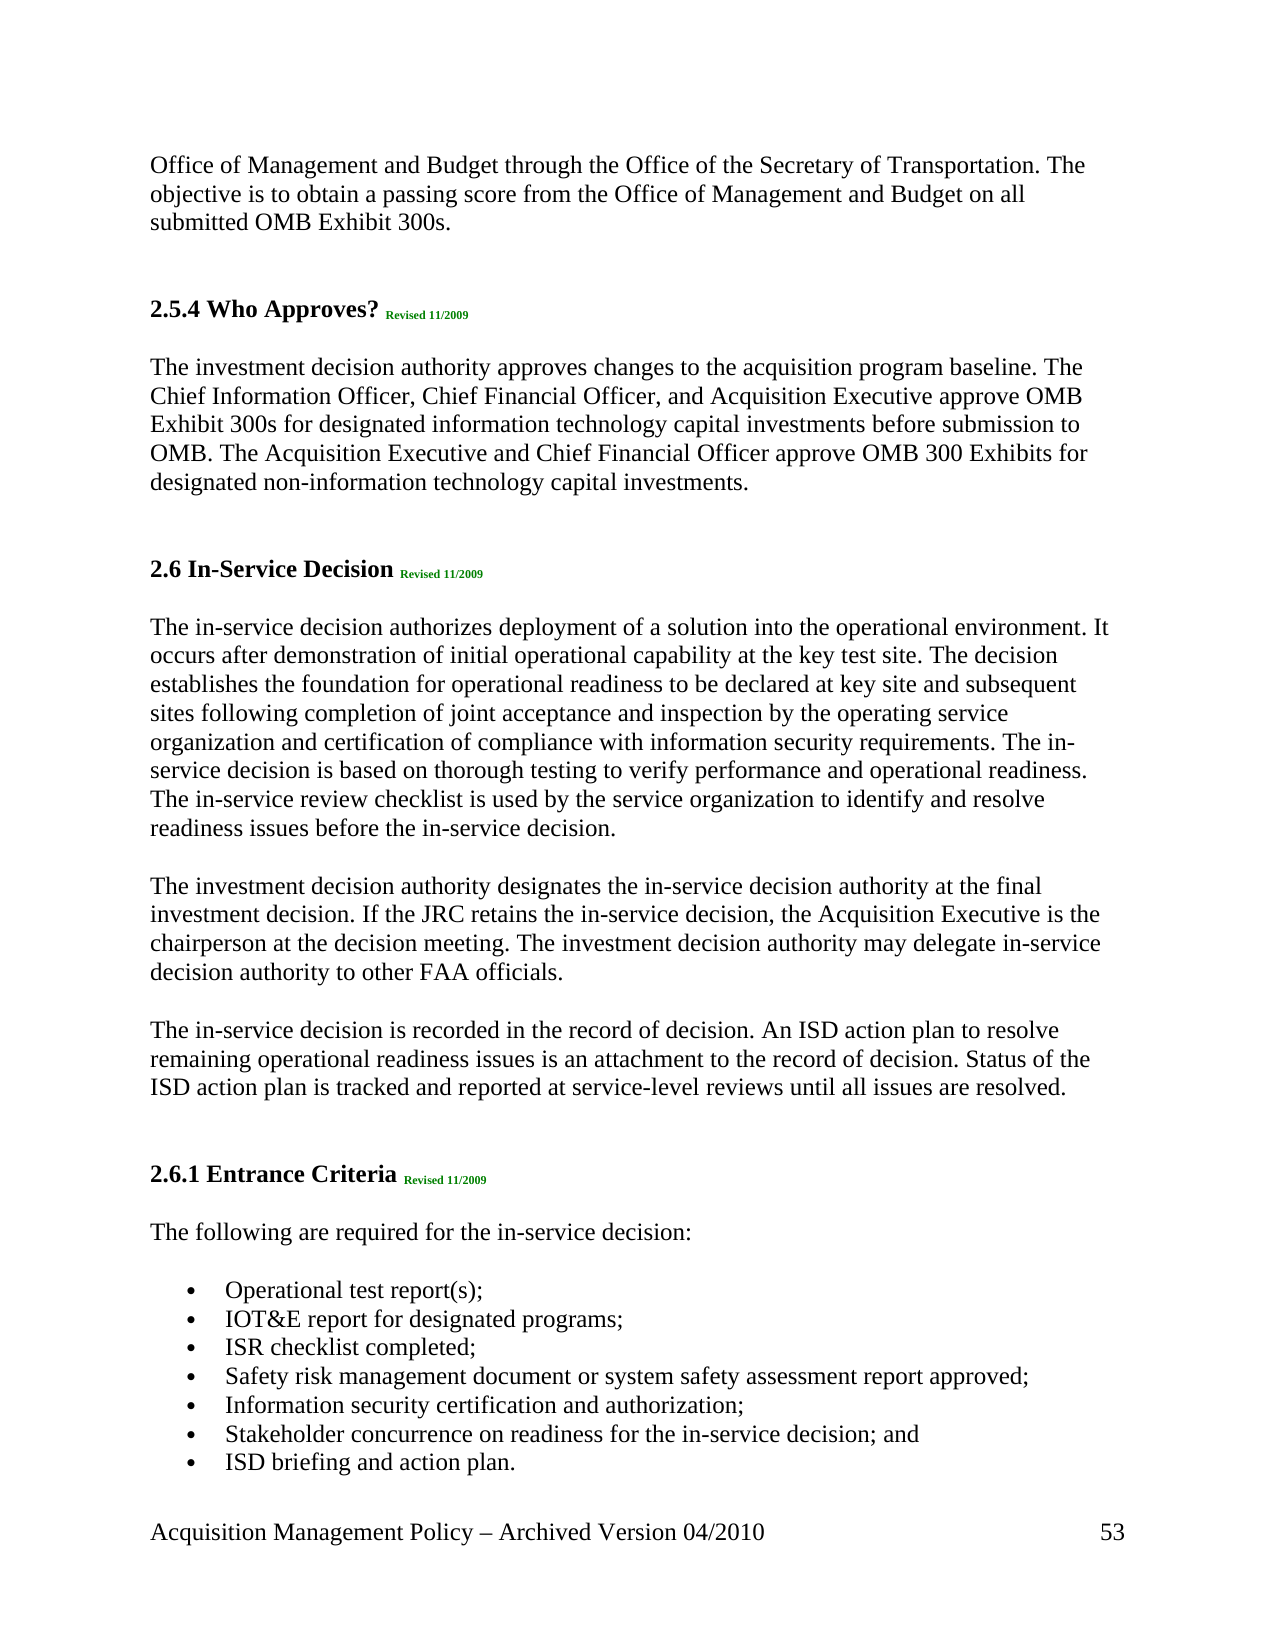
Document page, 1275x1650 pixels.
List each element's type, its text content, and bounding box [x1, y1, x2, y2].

text The in-service decision authorizes deployment of a solution into the operational environment. It occurs after demonstration of initial operational capability at the key test site. The decision establishes the foundation for operational readiness to be declared at key site and subsequent sites following completion of joint acceptance and inspection by the operating service organization and certification of compliance with information security requirements. The in-service decision is based on thorough testing to verify performance and operational readiness. The in-service review checklist is used by the service organization to identify and resolve readiness issues before the in-service decision. [150, 612, 1125, 842]
text 2.5.4 Who Approves? Revised 11/2009 [150, 265, 1125, 323]
text The in-service decision is recorded in the record of decision. An ISD action plan to resolve remaining operational readiness issues is an attachment to the record of decision. Status of the ISD action plan is tracked and reported at service-level reviews until all issues are resolved. [150, 1015, 1125, 1101]
list ISR checklist completed; [187, 1332, 1125, 1361]
text 2.6.1 Entrance Criteria Revised 11/2009 [150, 1130, 1125, 1188]
list IOT&E report for designated programs; [187, 1304, 1125, 1332]
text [150, 150, 1125, 236]
list Operational test report(s); [187, 1275, 1125, 1304]
list Stakeholder concurrence on readiness for the in-service decision; and [187, 1419, 1125, 1447]
list Information security certification and authorization; [187, 1390, 1125, 1419]
text The following are required for the in-service decision: [150, 1217, 1125, 1246]
text The investment decision authority designates the in-service decision authority at the final investment decision. If the JRC retains the in-service decision, the Acquisition Executive is the chairperson at the decision meeting. The investment decision authority may delegate in-service decision authority to other FAA officials. [150, 871, 1125, 986]
text 2.6 In-Service Decision Revised 11/2009 [150, 525, 1125, 582]
text The investment decision authority approves changes to the acquisition program baseline. The Chief Information Officer, Chief Financial Officer, and Acquisition Executive approve OMB Exhibit 300s for designated information technology capital investments before submission to OMB. The Acquisition Executive and Chief Financial Officer approve OMB 300 Exhibits for designated non-information technology capital investments. [150, 352, 1125, 496]
list ISD briefing and action plan. [187, 1447, 1125, 1476]
list Safety risk management document or system safety assessment report approved; [187, 1361, 1125, 1390]
